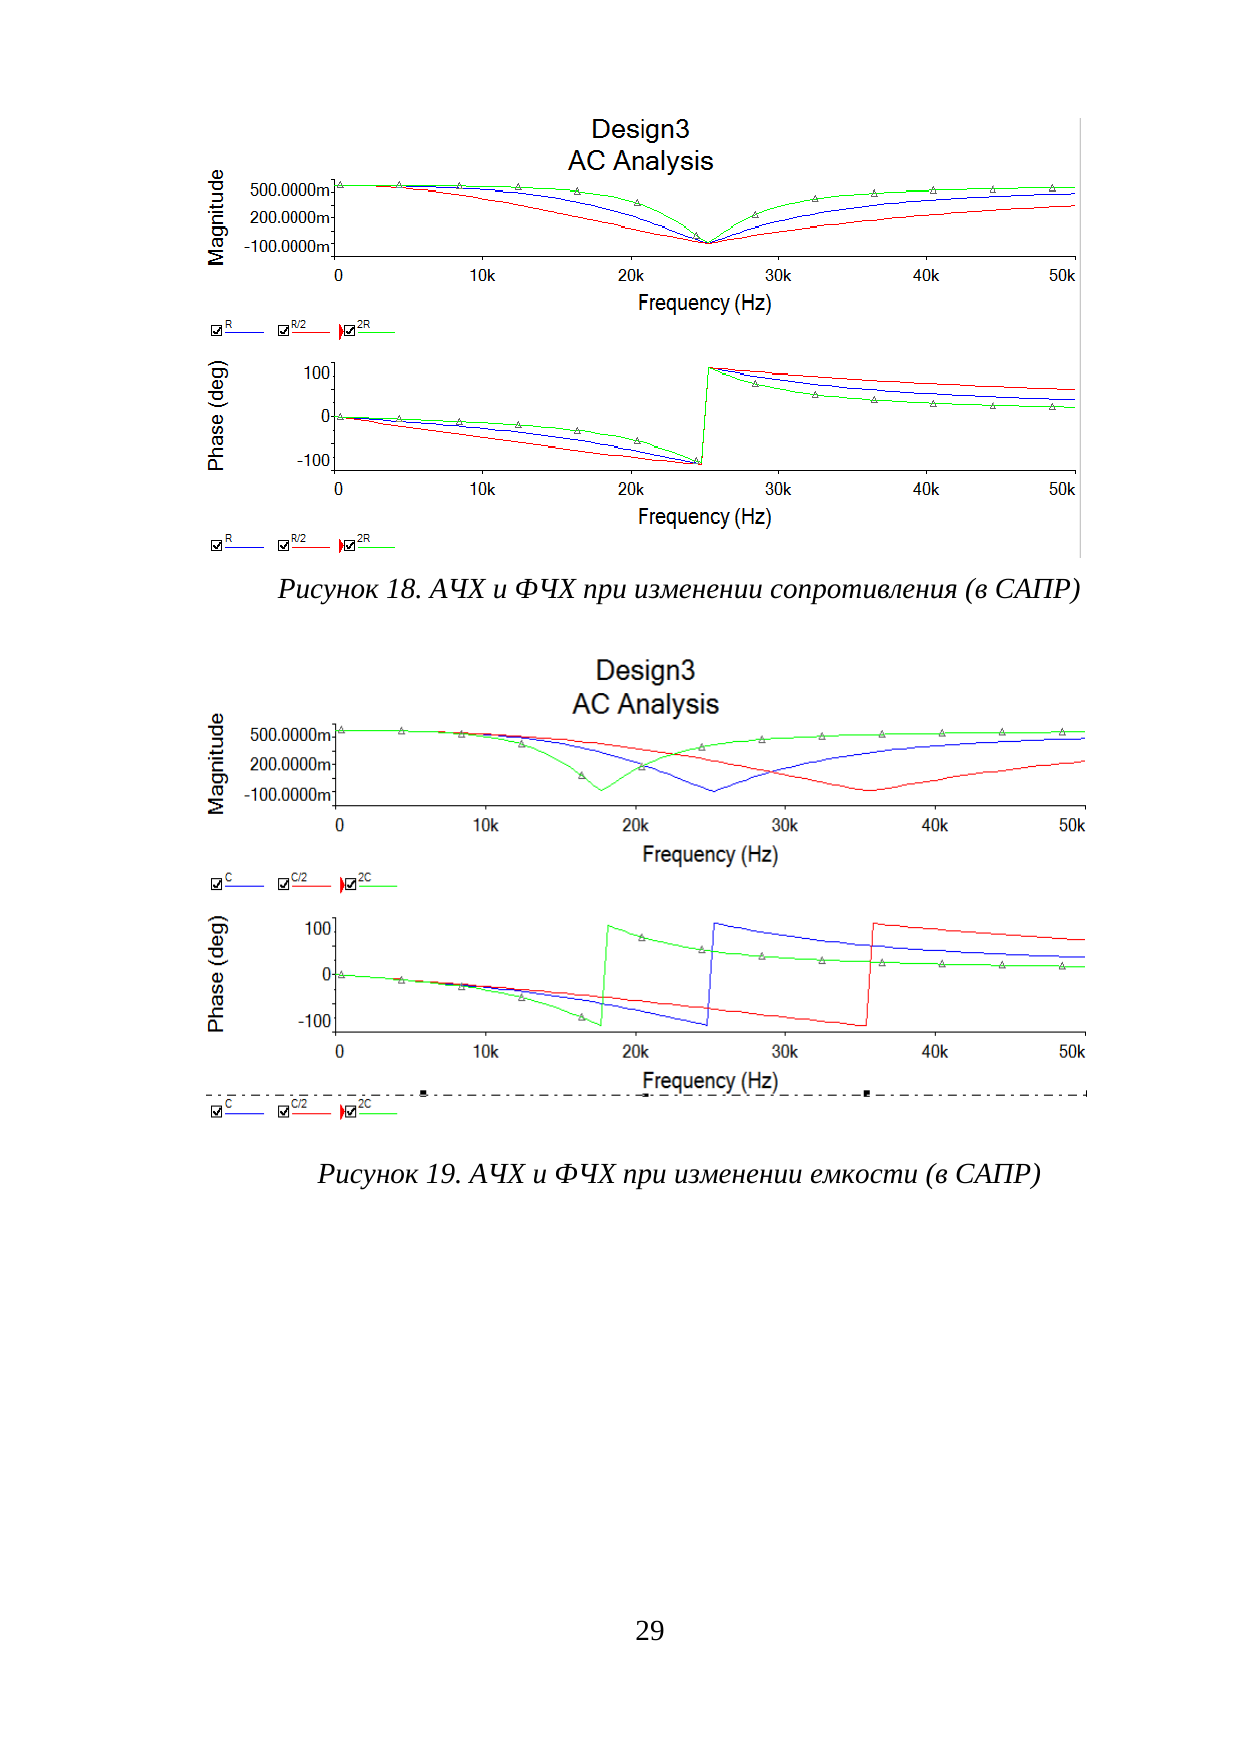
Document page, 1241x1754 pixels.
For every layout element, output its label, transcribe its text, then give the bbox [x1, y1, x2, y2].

text Рисунок 18. АЧХ и ФЧХ при изменении сопротивления (в САПР) [148, 571, 1152, 605]
text Рисунок 19. АЧХ и ФЧХ при изменении емкости (в САПР) [148, 1156, 1152, 1189]
picture [206, 655, 1087, 1123]
picture [206, 118, 1081, 558]
